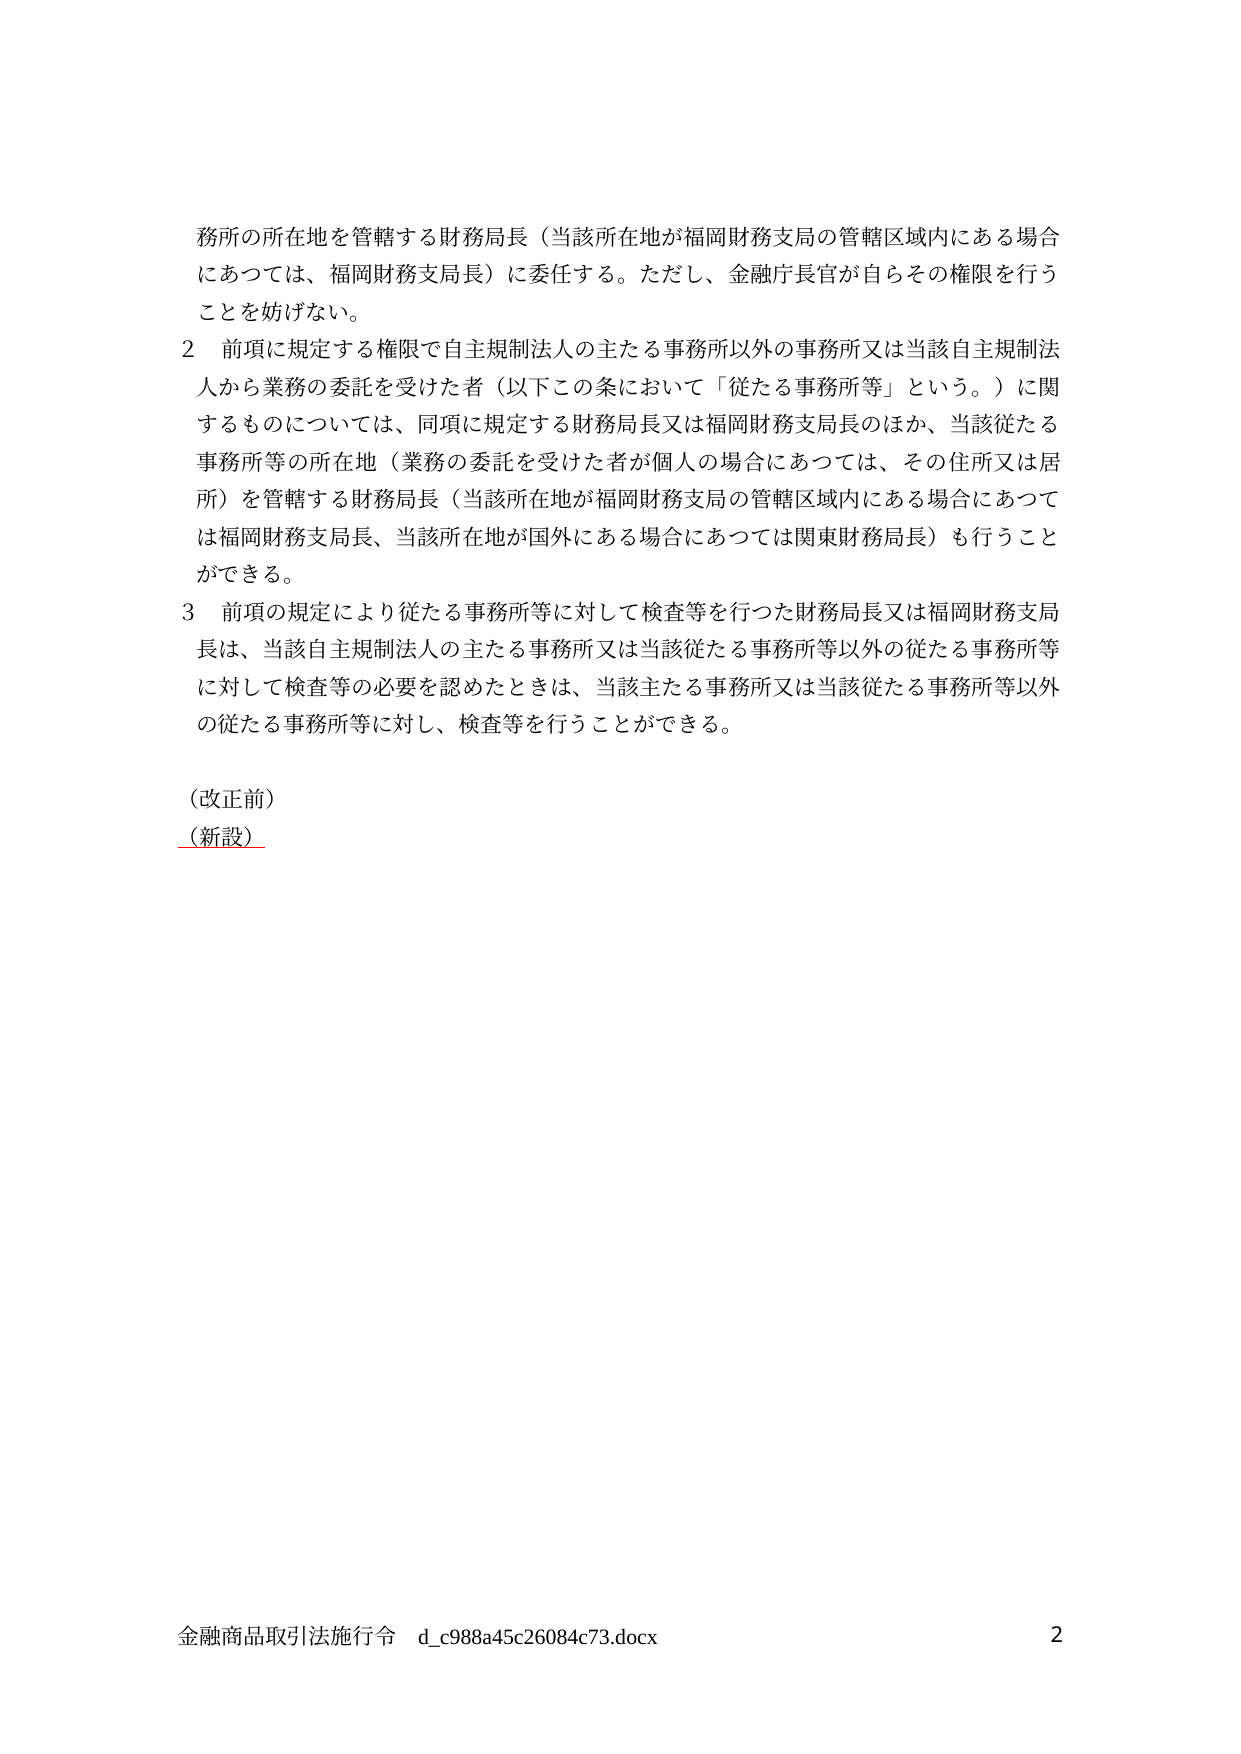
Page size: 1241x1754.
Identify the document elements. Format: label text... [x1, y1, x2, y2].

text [177, 217, 1063, 329]
text （改正前） [177, 779, 1063, 817]
text （新設） [177, 817, 1063, 854]
text ２ 前項に規定する権限で自主規制法人の主たる事務所以外の事務所又は当該自主規制法人から業務の委託を受けた者（以下この条において「従たる事務所等」という。）に関するものについては、同項に規定する財務局長又は福岡財務支局長のほか、当該従たる事務所等の所在地（業務の委託を受けた者が個人の場合にあつては、その住所又は居所）を管轄する財務局長（当該所在地が福岡財務支局の管轄区域内にある場合にあつては福岡財務支局長、当該所在地が国外にある場合にあつては関東財務局長）も行うことができる。 [177, 329, 1063, 592]
text ３ 前項の規定により従たる事務所等に対して検査等を行つた財務局長又は福岡財務支局長は、当該自主規制法人の主たる事務所又は当該従たる事務所等以外の従たる事務所等に対して検査等の必要を認めたときは、当該主たる事務所又は当該従たる事務所等以外の従たる事務所等に対し、検査等を行うことができる。 [177, 592, 1063, 742]
